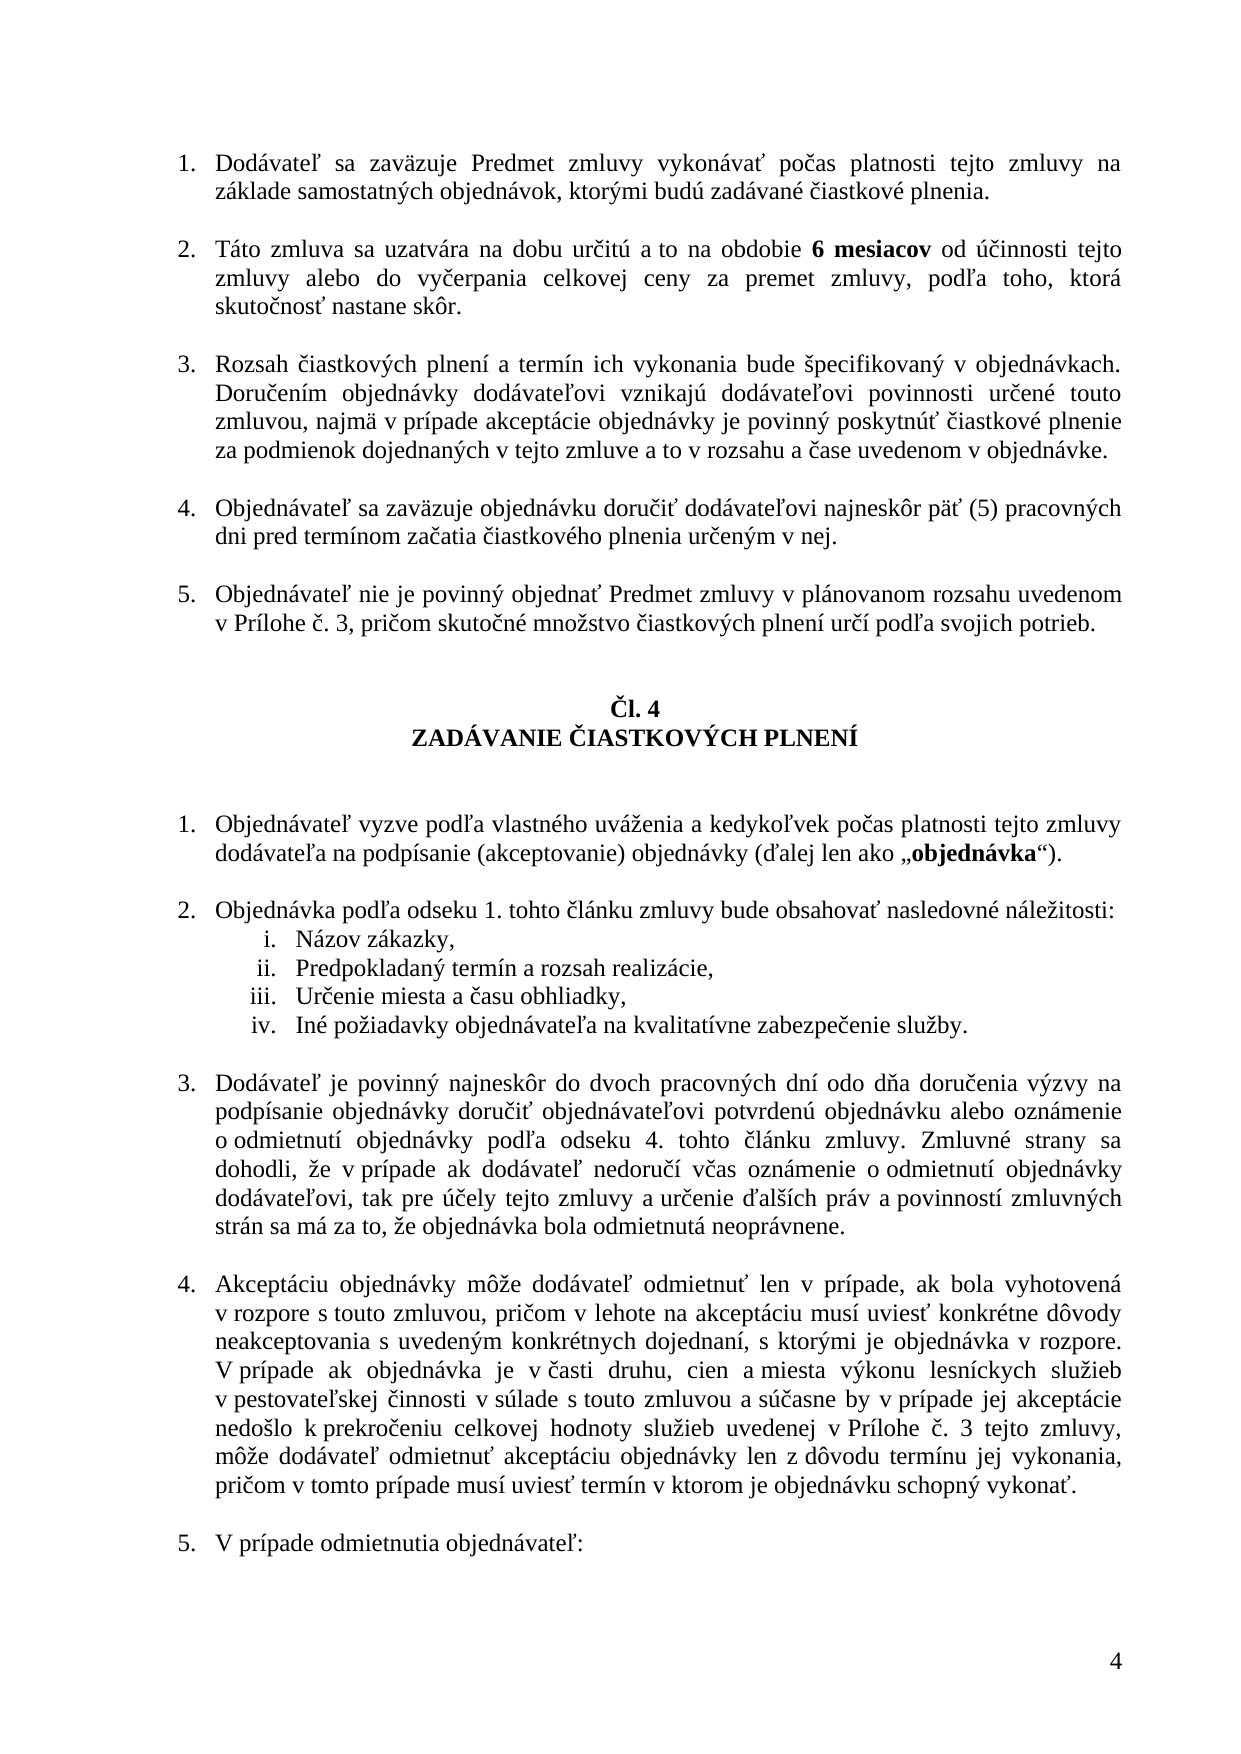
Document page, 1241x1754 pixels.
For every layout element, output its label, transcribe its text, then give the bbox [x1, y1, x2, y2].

list Rozsah čiastkových plnení a termín ich vykonania bude špecifikovaný v objednávkach. Doručením objednávky dodávateľovi vznikajú dodávateľovi povinnosti určené touto zmluvou, najmä v prípade akceptácie objednávky je povinný poskytnúť čiastkové plnenie za podmienok dojednaných v tejto zmluve a to v rozsahu a čase uvedenom v objednávke. [177, 349, 1122, 464]
list Táto zmluva sa uzatvára na dobu určitú a to na obdobie 6 mesiacov od účinnosti tejto zmluvy alebo do vyčerpania celkovej ceny za premet zmluvy, podľa toho, ktorá skutočnosť nastane skôr. [177, 234, 1122, 320]
list Objednávateľ nie je povinný objednať Predmet zmluvy v plánovanom rozsahu uvedenom v Prílohe č. 3, pričom skutočné množstvo čiastkových plnení určí podľa svojich potrieb. [177, 579, 1122, 636]
list Dodávateľ je povinný najneskôr do dvoch pracovných dní odo dňa doručenia výzvy na podpísanie objednávky doručiť objednávateľovi potvrdenú objednávku alebo oznámenie o odmietnutí objednávky podľa odseku 4. tohto článku zmluvy. Zmluvné strany sa dohodli, že v prípade ak dodávateľ nedoručí včas oznámenie o odmietnutí objednávky dodávateľovi, tak pre účely tejto zmluvy a určenie ďalších práv a povinností zmluvných strán sa má za to, že objednávka bola odmietnutá neoprávnene. [177, 1068, 1122, 1240]
list Objednávateľ sa zaväzuje objednávku doručiť dodávateľovi najneskôr päť (5) pracovných dni pred termínom začatia čiastkového plnenia určeným v nej. [177, 493, 1122, 550]
list Iné požiadavky objednávateľa na kvalitatívne zabezpečenie služby. [277, 1010, 1122, 1039]
list Objednávateľ vyzve podľa vlastného uváženia a kedykoľvek počas platnosti tejto zmluvy dodávateľa na podpísanie (akceptovanie) objednávky (ďalej len ako „objednávka“). [177, 809, 1122, 866]
list Názov zákazky, [277, 924, 1122, 953]
list V prípade odmietnutia objednávateľ: [177, 1528, 1122, 1556]
text ZADÁVANIE ČIASTKOVÝCH PLNENÍ [148, 723, 1122, 751]
list Akceptáciu objednávky môže dodávateľ odmietnuť len v prípade, ak bola vyhotovená v rozpore s touto zmluvou, pričom v lehote na akceptáciu musí uviesť konkrétne dôvody neakceptovania s uvedeným konkrétnych dojednaní, s ktorými je objednávka v rozpore. V prípade ak objednávka je v časti druhu, cien a miesta výkonu lesníckych služieb v pestovateľskej činnosti v súlade s touto zmluvou a súčasne by v prípade jej akceptácie nedošlo k prekročeniu celkovej hodnoty služieb uvedenej v Prílohe č. 3 tejto zmluvy, môže dodávateľ odmietnuť akceptáciu objednávky len z dôvodu termínu jej vykonania, pričom v tomto prípade musí uviesť termín v ktorom je objednávku schopný vykonať. [177, 1269, 1122, 1499]
list Predpokladaný termín a rozsah realizácie, [277, 953, 1122, 981]
text Čl. 4 [148, 694, 1122, 723]
list Objednávka podľa odseku 1. tohto článku zmluvy bude obsahovať nasledovné náležitosti: [177, 895, 1122, 924]
list Určenie miesta a času obhliadky, [277, 981, 1122, 1010]
list Dodávateľ sa zaväzuje Predmet zmluvy vykonávať počas platnosti tejto zmluvy na základe samostatných objednávok, ktorými budú zadávané čiastkové plnenia. [177, 148, 1122, 205]
